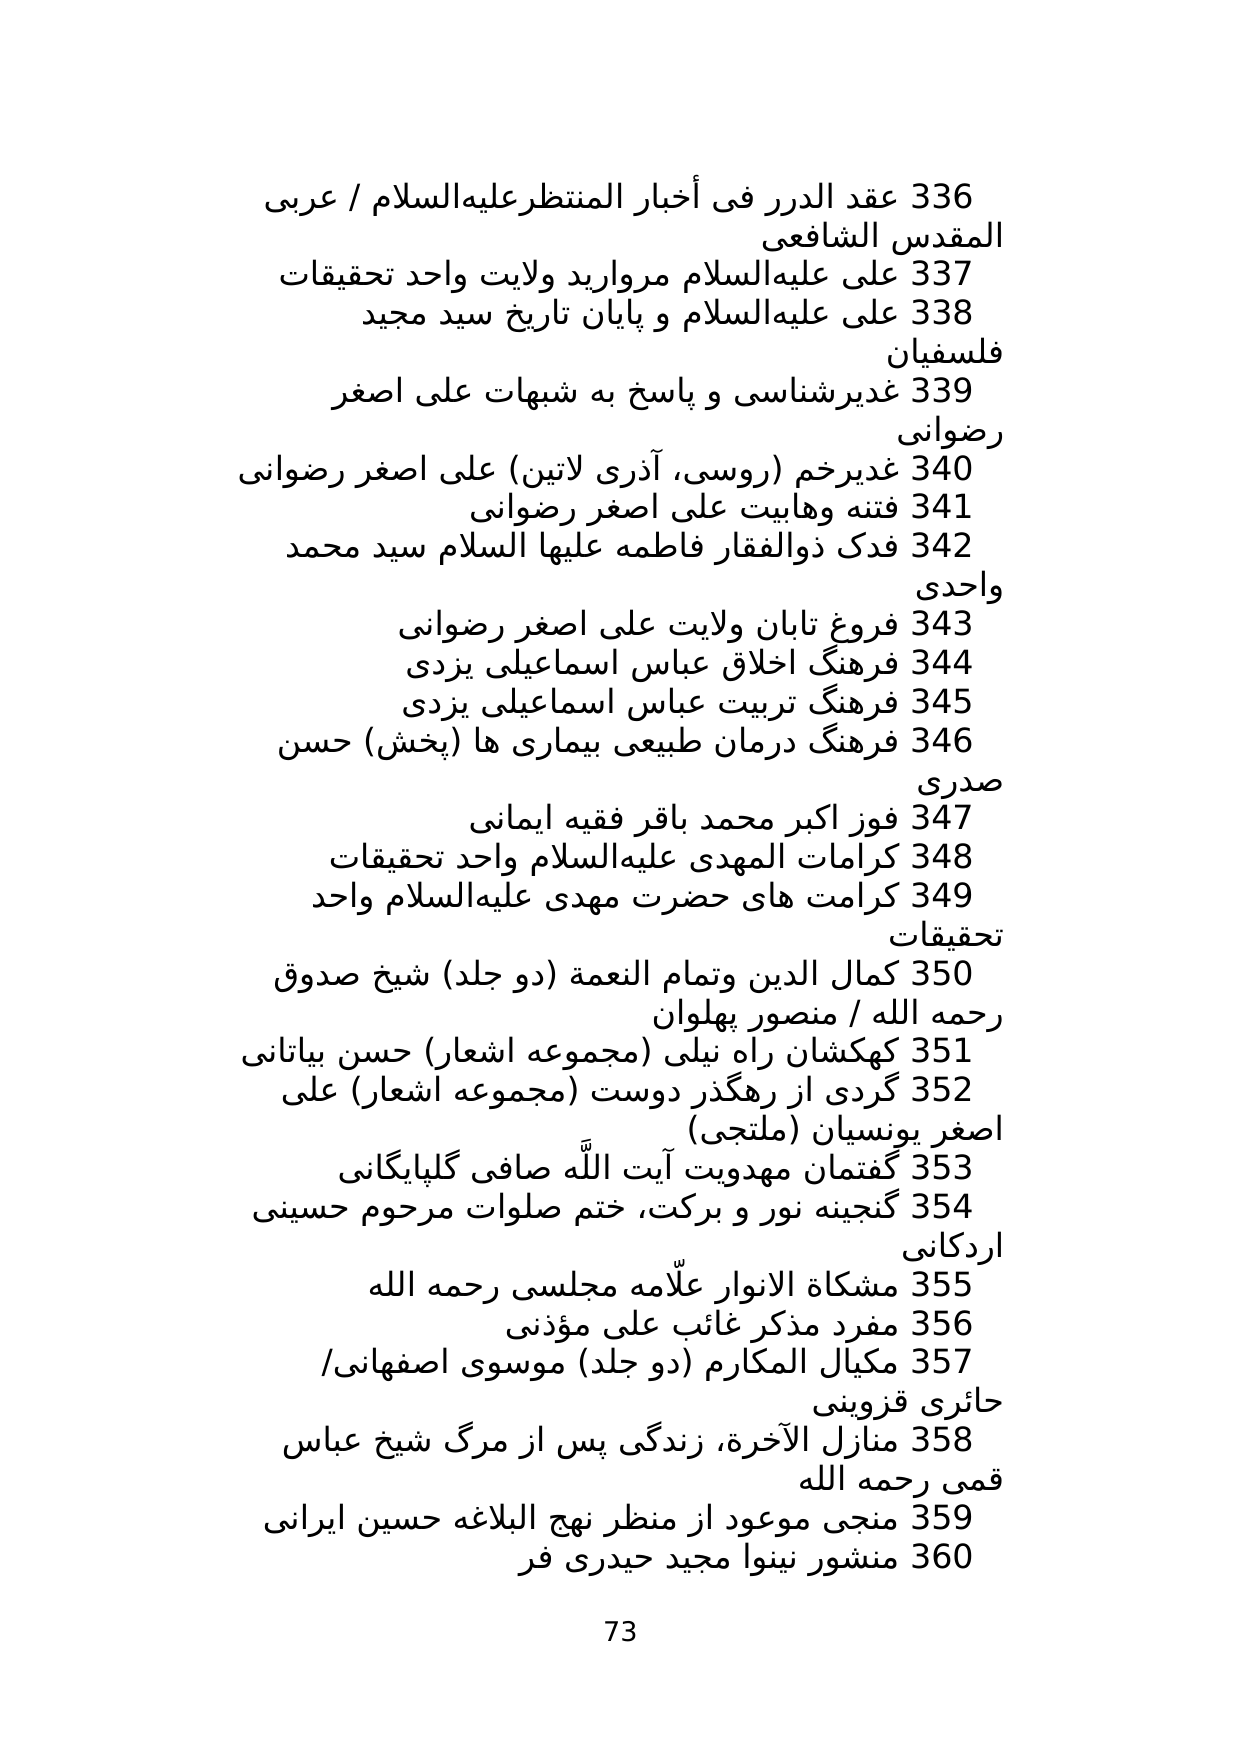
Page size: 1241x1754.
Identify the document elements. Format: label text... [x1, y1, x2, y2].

text 344 فرهنگ اخلاق عباس اسماعیلی یزدی [236, 643, 1004, 682]
text 340 غدیرخم (روسی، آذری لاتین) علی اصغر رضوانی [236, 449, 1004, 488]
text 346 فرهنگ درمان طبیعی بیماری ها (پخش) حسن صدری [236, 721, 1004, 799]
text 347 فوز اکبر محمد باقر فقیه ایمانی [236, 799, 1004, 838]
text 342 فدک ذوالفقار فاطمه علیها السلام سید محمد واحدی [236, 527, 1004, 604]
text 345 فرهنگ تربیت عباس اسماعیلی یزدی [236, 682, 1004, 721]
text 341 فتنه وهابیت علی اصغر رضوانی [236, 488, 1004, 527]
text 337 علی عليه‌السلام مروارید ولایت واحد تحقیقات [236, 255, 1004, 294]
text 348 کرامات المهدی عليه‌السلام واحد تحقیقات [236, 838, 1004, 877]
text 351 کهکشان راه نیلی (مجموعه اشعار) حسن بیاتانی [236, 1032, 1004, 1071]
text 359 منجی موعود از منظر نهج البلاغه حسین ایرانی [236, 1498, 1004, 1537]
text 355 مشکاة الانوار علّامه مجلسی رحمه الله [236, 1265, 1004, 1304]
text 357 مکیال المکارم (دو جلد) موسوی اصفهانی/ حائری قزوینی [236, 1343, 1004, 1421]
text 356 مفرد مذکر غائب علی مؤذنی [236, 1304, 1004, 1343]
text 352 گردی از رهگذر دوست (مجموعه اشعار) علی اصغر یونسیان (ملتجی) [236, 1071, 1004, 1148]
text 354 گنجینه نور و برکت، ختم صلوات مرحوم حسینی اردکانی [236, 1187, 1004, 1265]
text 353 گفتمان مهدویت آیت اللَّه صافی گلپایگانی [236, 1148, 1004, 1187]
text 338 علی عليه‌السلام و پایان تاریخ سید مجید فلسفیان [236, 294, 1004, 371]
text 339 غدیرشناسی و پاسخ به شبهات علی اصغر رضوانی [236, 371, 1004, 449]
text 349 کرامت های حضرت مهدی عليه‌السلام واحد تحقیقات [236, 877, 1004, 954]
text 358 منازل الآخرة، زندگی پس از مرگ شیخ عباس قمی رحمه الله [236, 1421, 1004, 1498]
text 360 منشور نینوا مجید حیدری فر [236, 1537, 1004, 1576]
text 350 کمال الدین وتمام النعمة (دو جلد) شیخ صدوق رحمه الله / منصور پهلوان [236, 954, 1004, 1032]
text 336 عقد الدرر فی أخبار المنتظرعليه‌السلام / عربی المقدس الشافعی [236, 177, 1004, 255]
text 343 فروغ تابان ولایت علی اصغر رضوانی [236, 604, 1004, 643]
